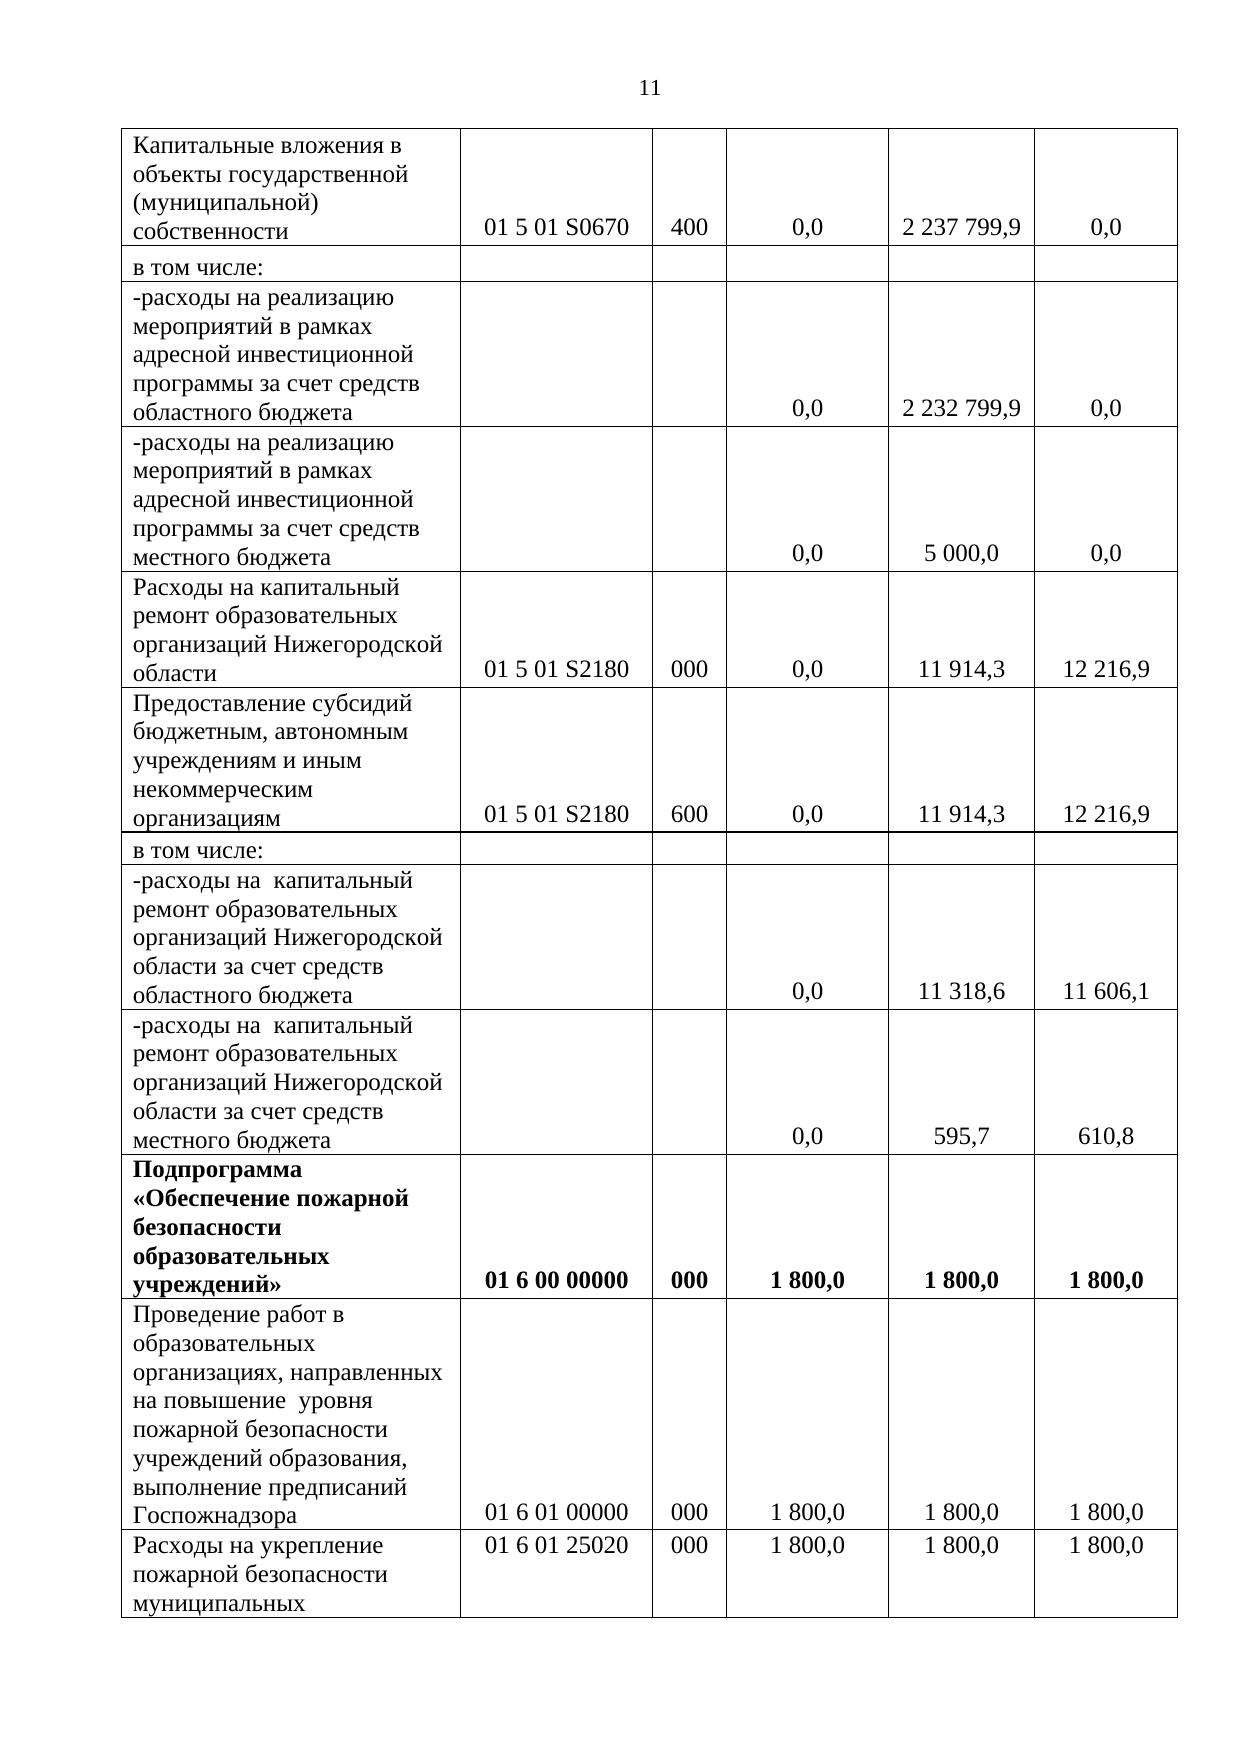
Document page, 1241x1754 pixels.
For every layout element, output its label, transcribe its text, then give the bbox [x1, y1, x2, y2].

table_cell [1035, 246, 1177, 281]
table_cell Проведение работ в образовательных организациях, направленных на повышение уровня пожарной безопасности учреждений образования, выполнение предписаний Госпожнадзора [122, 1299, 460, 1529]
table_cell 01 5 01 S2180 [461, 688, 652, 831]
table_cell [461, 1010, 652, 1153]
table_cell 01 6 00 00000 [461, 1155, 652, 1298]
table_cell [461, 282, 652, 426]
table_cell [653, 427, 726, 571]
table_cell 1 800,0 [727, 1530, 888, 1617]
table_cell 000 [653, 1530, 726, 1617]
table_cell 11 914,3 [889, 688, 1034, 831]
table_cell 0,0 [727, 129, 888, 245]
table_cell 1 800,0 [889, 1155, 1034, 1298]
table_cell [727, 246, 888, 281]
table_cell 1 800,0 [1035, 1155, 1177, 1298]
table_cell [122, 1530, 460, 1617]
table_cell [461, 865, 652, 1009]
table_cell 1 800,0 [727, 1155, 888, 1298]
table_cell 600 [653, 688, 726, 831]
table_cell [1035, 833, 1177, 864]
table_cell 11 606,1 [1035, 865, 1177, 1009]
table_cell [653, 865, 726, 1009]
table_cell 000 [653, 1155, 726, 1298]
table_cell 0,0 [1035, 129, 1177, 245]
table_cell 0,0 [727, 572, 888, 687]
table_cell 1 800,0 [1035, 1299, 1177, 1529]
table_cell 0,0 [1035, 427, 1177, 571]
table_cell [889, 246, 1034, 281]
table_cell 595,7 [889, 1010, 1034, 1153]
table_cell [122, 129, 460, 245]
table_cell 11 318,6 [889, 865, 1034, 1009]
table_cell [461, 427, 652, 571]
table_cell 000 [653, 572, 726, 687]
table_cell [653, 246, 726, 281]
table_cell Предоставление субсидий бюджетным, автономным учреждениям и иным некоммерческим организациям [122, 688, 460, 831]
table_cell в том числе: [122, 833, 460, 864]
table_cell 2 232 799,9 [889, 282, 1034, 426]
table_cell [653, 282, 726, 426]
table_cell -расходы на капитальный ремонт образовательных организаций Нижегородской области за счет средств областного бюджета [122, 865, 460, 1009]
table_cell 12 216,9 [1035, 572, 1177, 687]
table_cell 11 914,3 [889, 572, 1034, 687]
table_cell 01 6 01 25020 [461, 1530, 652, 1617]
table_cell 0,0 [1035, 282, 1177, 426]
table_cell 01 6 01 00000 [461, 1299, 652, 1529]
table_cell 5 000,0 [889, 427, 1034, 571]
table_cell 0,0 [727, 282, 888, 426]
table_cell [461, 833, 652, 864]
table_cell [727, 833, 888, 864]
table_cell -расходы на реализацию мероприятий в рамках адресной инвестиционной программы за счет средств областного бюджета [122, 282, 460, 426]
table_cell [653, 833, 726, 864]
table_cell 2 237 799,9 [889, 129, 1034, 245]
table_cell 0,0 [727, 688, 888, 831]
table_cell 000 [653, 1299, 726, 1529]
table_cell [653, 1010, 726, 1153]
table_cell 0,0 [727, 1010, 888, 1153]
table_cell 0,0 [727, 427, 888, 571]
table_cell 1 800,0 [889, 1299, 1034, 1529]
table_cell 1 800,0 [889, 1530, 1034, 1617]
table_cell 1 800,0 [727, 1299, 888, 1529]
table_cell 610,8 [1035, 1010, 1177, 1153]
table_cell 01 5 01 S0670 [461, 129, 652, 245]
table_cell 12 216,9 [1035, 688, 1177, 831]
table_cell -расходы на капитальный ремонт образовательных организаций Нижегородской области за счет средств местного бюджета [122, 1010, 460, 1153]
table_cell в том числе: [122, 246, 460, 281]
table_cell [889, 833, 1034, 864]
table_cell Расходы на капитальный ремонт образовательных организаций Нижегородской области [122, 572, 460, 687]
table_cell 400 [653, 129, 726, 245]
table_cell 0,0 [727, 865, 888, 1009]
table_cell [461, 246, 652, 281]
table_cell -расходы на реализацию мероприятий в рамках адресной инвестиционной программы за счет средств местного бюджета [122, 427, 460, 571]
table_cell 01 5 01 S2180 [461, 572, 652, 687]
table_cell 1 800,0 [1035, 1530, 1177, 1617]
table_cell Подпрограмма «Обеспечение пожарной безопасности образовательных учреждений» [122, 1155, 460, 1298]
